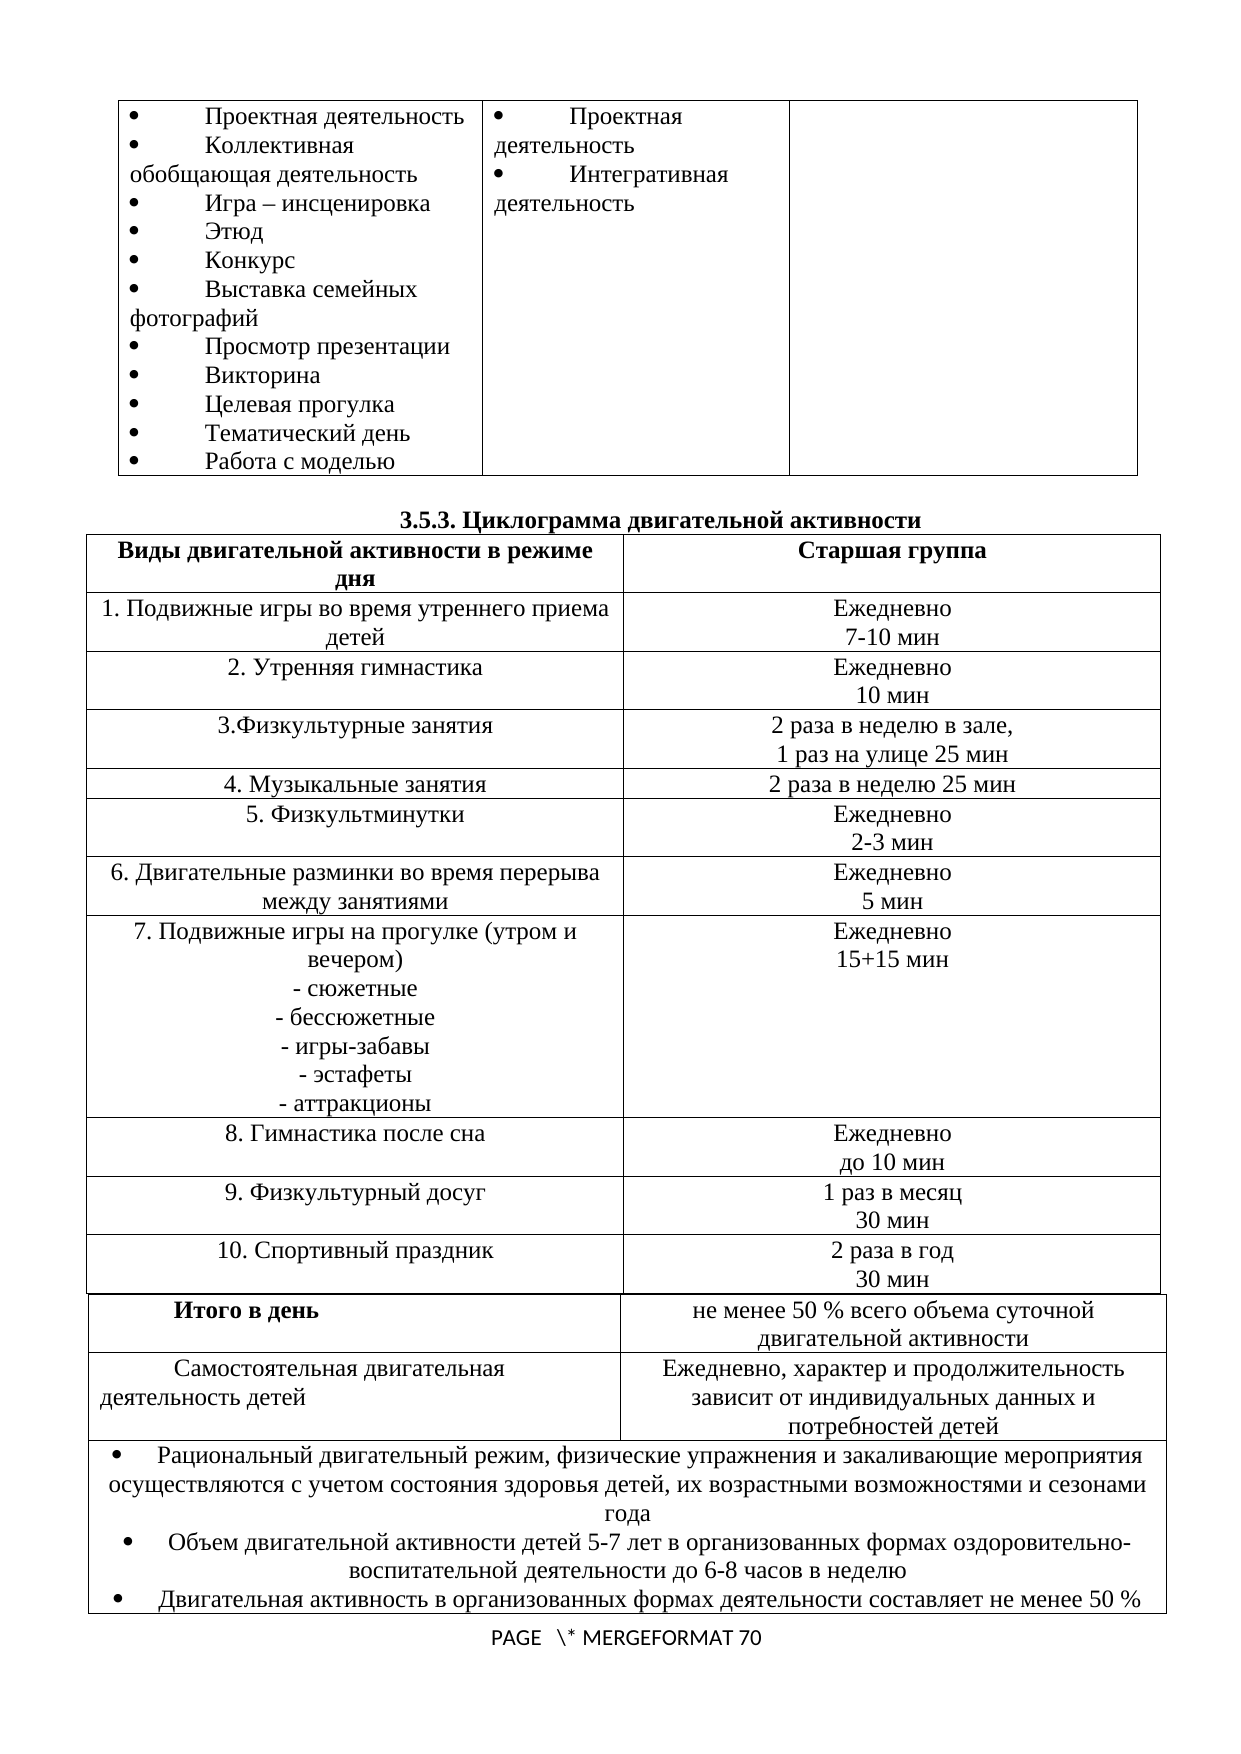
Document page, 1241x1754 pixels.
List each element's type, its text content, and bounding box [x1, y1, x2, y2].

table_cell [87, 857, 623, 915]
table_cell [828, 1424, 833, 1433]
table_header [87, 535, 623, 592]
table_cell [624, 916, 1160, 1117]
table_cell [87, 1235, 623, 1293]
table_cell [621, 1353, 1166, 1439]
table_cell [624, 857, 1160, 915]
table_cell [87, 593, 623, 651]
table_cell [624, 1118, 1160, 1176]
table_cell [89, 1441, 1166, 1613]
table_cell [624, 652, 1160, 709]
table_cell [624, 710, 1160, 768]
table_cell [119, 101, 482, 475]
text 3.5.3. Циклограмма двигательной активности [103, 505, 1144, 534]
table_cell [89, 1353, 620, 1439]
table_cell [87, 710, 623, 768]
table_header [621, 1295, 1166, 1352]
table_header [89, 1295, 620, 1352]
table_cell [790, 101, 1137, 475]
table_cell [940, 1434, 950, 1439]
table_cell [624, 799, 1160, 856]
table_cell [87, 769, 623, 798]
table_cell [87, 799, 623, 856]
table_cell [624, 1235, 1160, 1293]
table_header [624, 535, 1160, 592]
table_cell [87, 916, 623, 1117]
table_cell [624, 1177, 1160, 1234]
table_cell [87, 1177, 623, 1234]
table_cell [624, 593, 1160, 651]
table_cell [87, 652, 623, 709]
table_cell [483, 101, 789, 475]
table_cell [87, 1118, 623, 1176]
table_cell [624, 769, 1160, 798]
